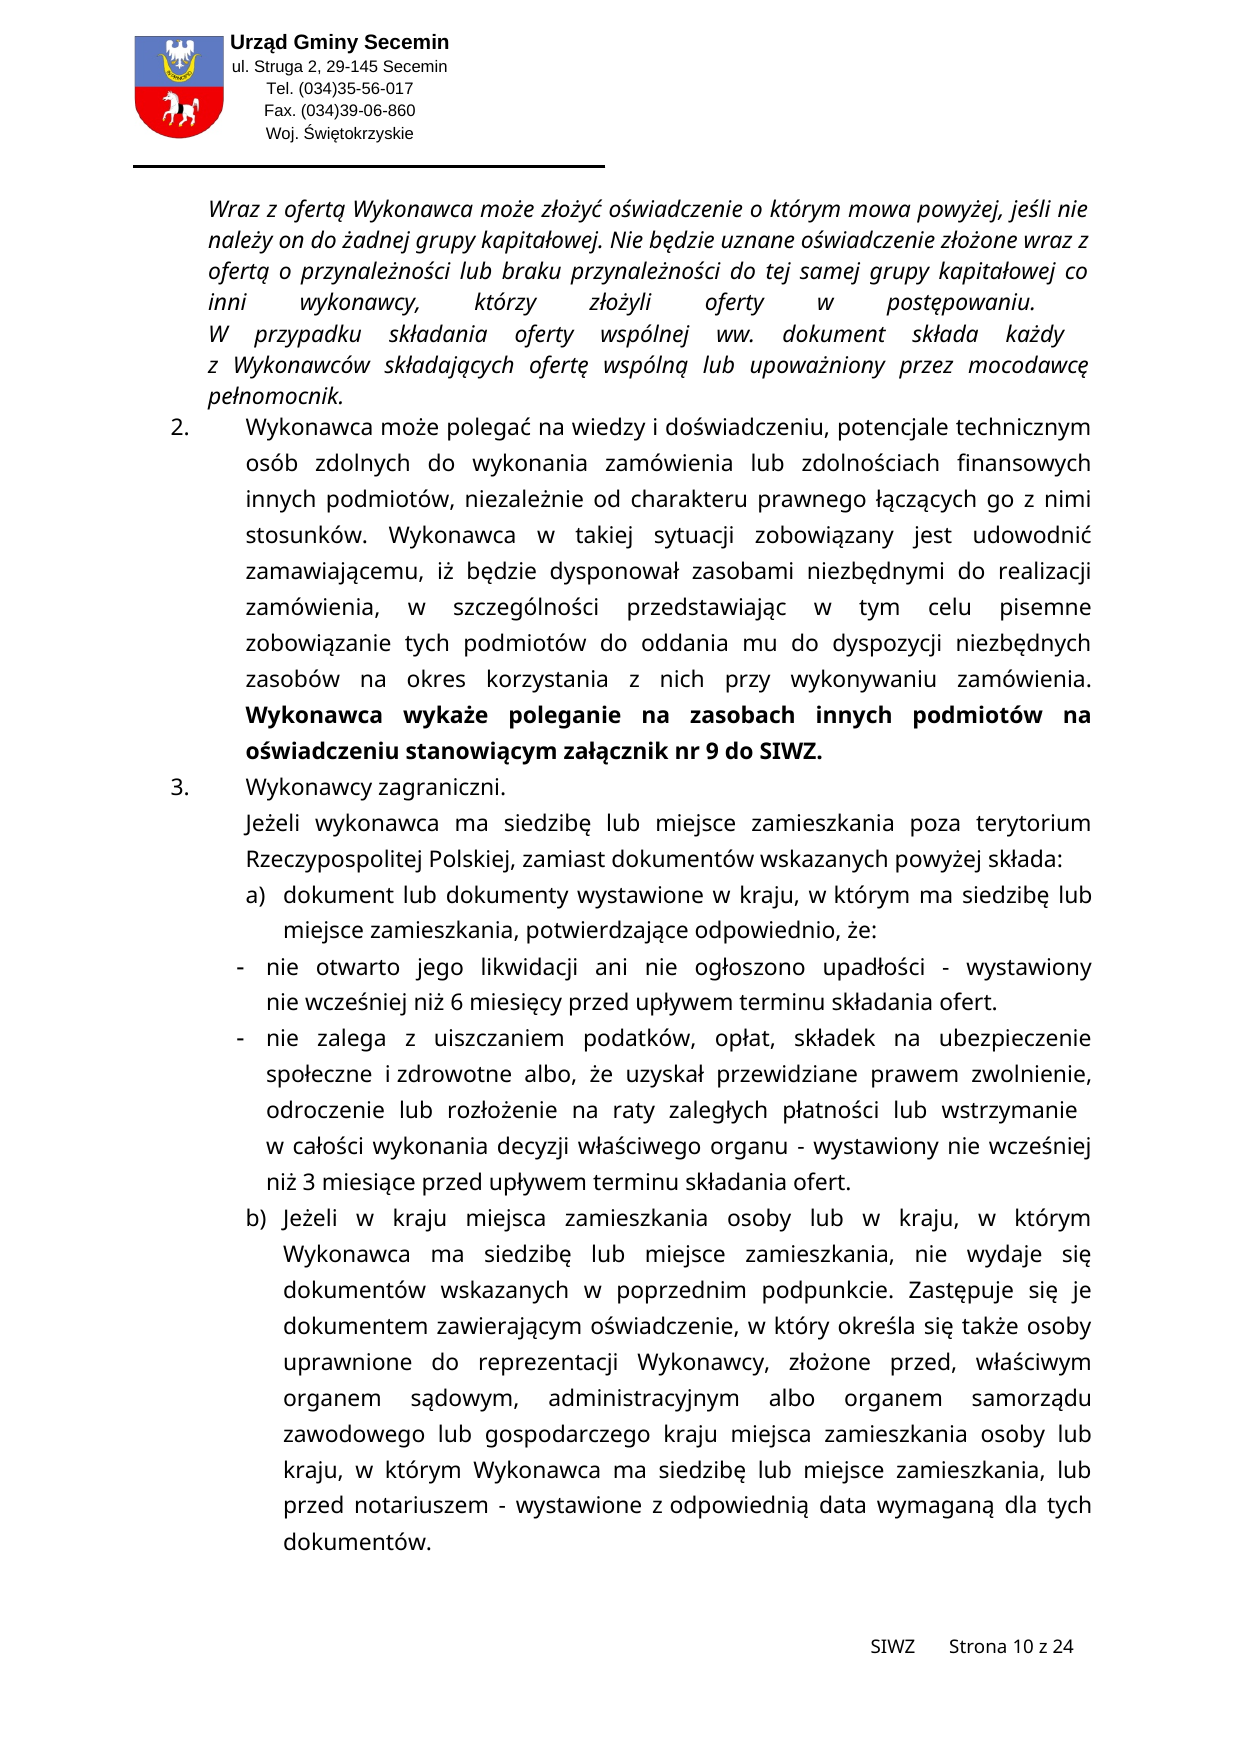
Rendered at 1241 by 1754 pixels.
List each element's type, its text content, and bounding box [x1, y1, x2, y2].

list dokument lub dokumenty wystawione w kraju, w którym ma siedzibę lub miejsce zamieszkania, potwierdzające odpowiednio, że: [245, 878, 1093, 946]
list nie otwarto jego likwidacji ani nie ogłoszono upadłości - wystawiony nie wcześniej niż 6 miesięcy przed upływem terminu składania ofert. [236, 950, 1093, 1018]
list Wykonawcy zagraniczni. [170, 771, 1093, 802]
list Jeżeli w kraju miejsca zamieszkania osoby lub w kraju, w którym Wykonawca ma siedzibę lub miejsce zamieszkania, nie wydaje się dokumentów wskazanych w poprzednim podpunkcie. Zastępuje się je dokumentem zawierającym oświadczenie, w który określa się także osoby uprawnione do reprezentacji Wykonawcy, złożone przed, właściwym organem sądowym, administracyjnym albo organem samorządu zawodowego lub gospodarczego kraju miejsca zamieszkania osoby lub kraju, w którym Wykonawca ma siedzibę lub miejsce zamieszkania, lub przed notariuszem - wystawione z odpowiednią data wymaganą dla tych dokumentów. [245, 1202, 1093, 1557]
list nie zalega z uiszczaniem podatków, opłat, składek na ubezpieczenie społeczne i zdrowotne albo, że uzyskał przewidziane prawem zwolnienie, odroczenie lub rozłożenie na raty zaległych płatności lub wstrzymanie w całości wykonania decyzji właściwego organu - wystawiony nie wcześniej niż 3 miesiące przed upływem terminu składania ofert. [236, 1022, 1093, 1197]
list Jeżeli wykonawca ma siedzibę lub miejsce zamieszkania poza terytorium Rzeczypospolitej Polskiej, zamiast dokumentów wskazanych powyżej składa: [245, 807, 1093, 874]
list Wykonawca może polegać na wiedzy i doświadczeniu, potencjale technicznym osób zdolnych do wykonania zamówienia lub zdolnościach finansowych innych podmiotów, niezależnie od charakteru prawnego łączących go z nimi stosunków. Wykonawca w takiej sytuacji zobowiązany jest udowodnić zamawiającemu, iż będzie dysponował zasobami niezbędnymi do realizacji zamówienia, w szczególności przedstawiając w tym celu pisemne zobowiązanie tych podmiotów do oddania mu do dyspozycji niezbędnych zasobów na okres korzystania z nich przy wykonywaniu zamówienia. Wykonawca wykaże poleganie na zasobach innych podmiotów na oświadczeniu stanowiącym załącznik nr 9 do SIWZ. [170, 411, 1093, 766]
picture [132, 34, 223, 138]
list Wraz z ofertą Wykonawca może złożyć oświadczenie o którym mowa powyżej, jeśli nie należy on do żadnej grupy kapitałowej. Nie będzie uznane oświadczenie złożone wraz z ofertą o przynależności lub braku przynależności do tej samej grupy kapitałowej co inni wykonawcy, którzy złożyli oferty w postępowaniu. W przypadku składania oferty wspólnej ww. dokument składa każdy z Wykonawców składających ofertę wspólną lub upoważniony przez mocodawcę pełnomocnik. [208, 193, 1093, 411]
